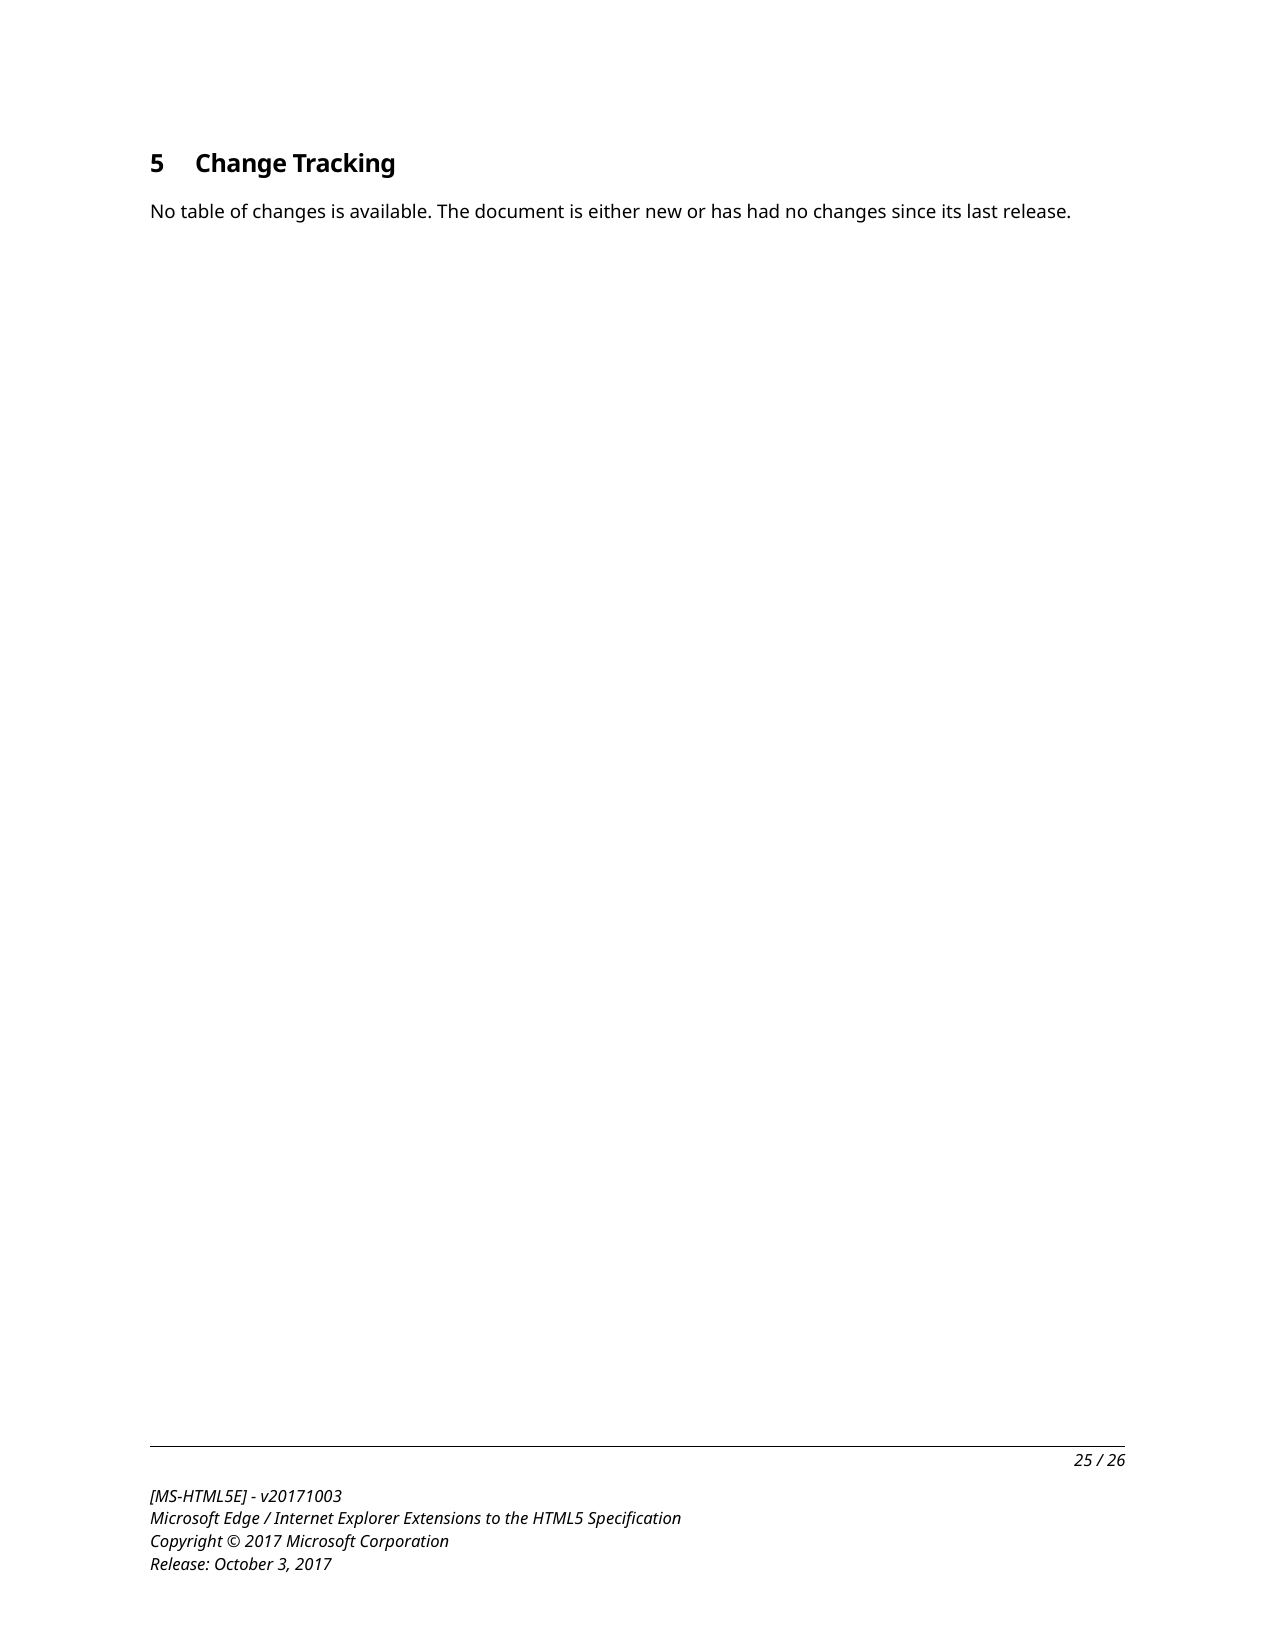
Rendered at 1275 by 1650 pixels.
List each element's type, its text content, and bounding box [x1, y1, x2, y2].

text No table of changes is available. The document is either new or has had no changes since its last release. [150, 199, 1125, 224]
subtitle Change Tracking [150, 146, 1125, 180]
